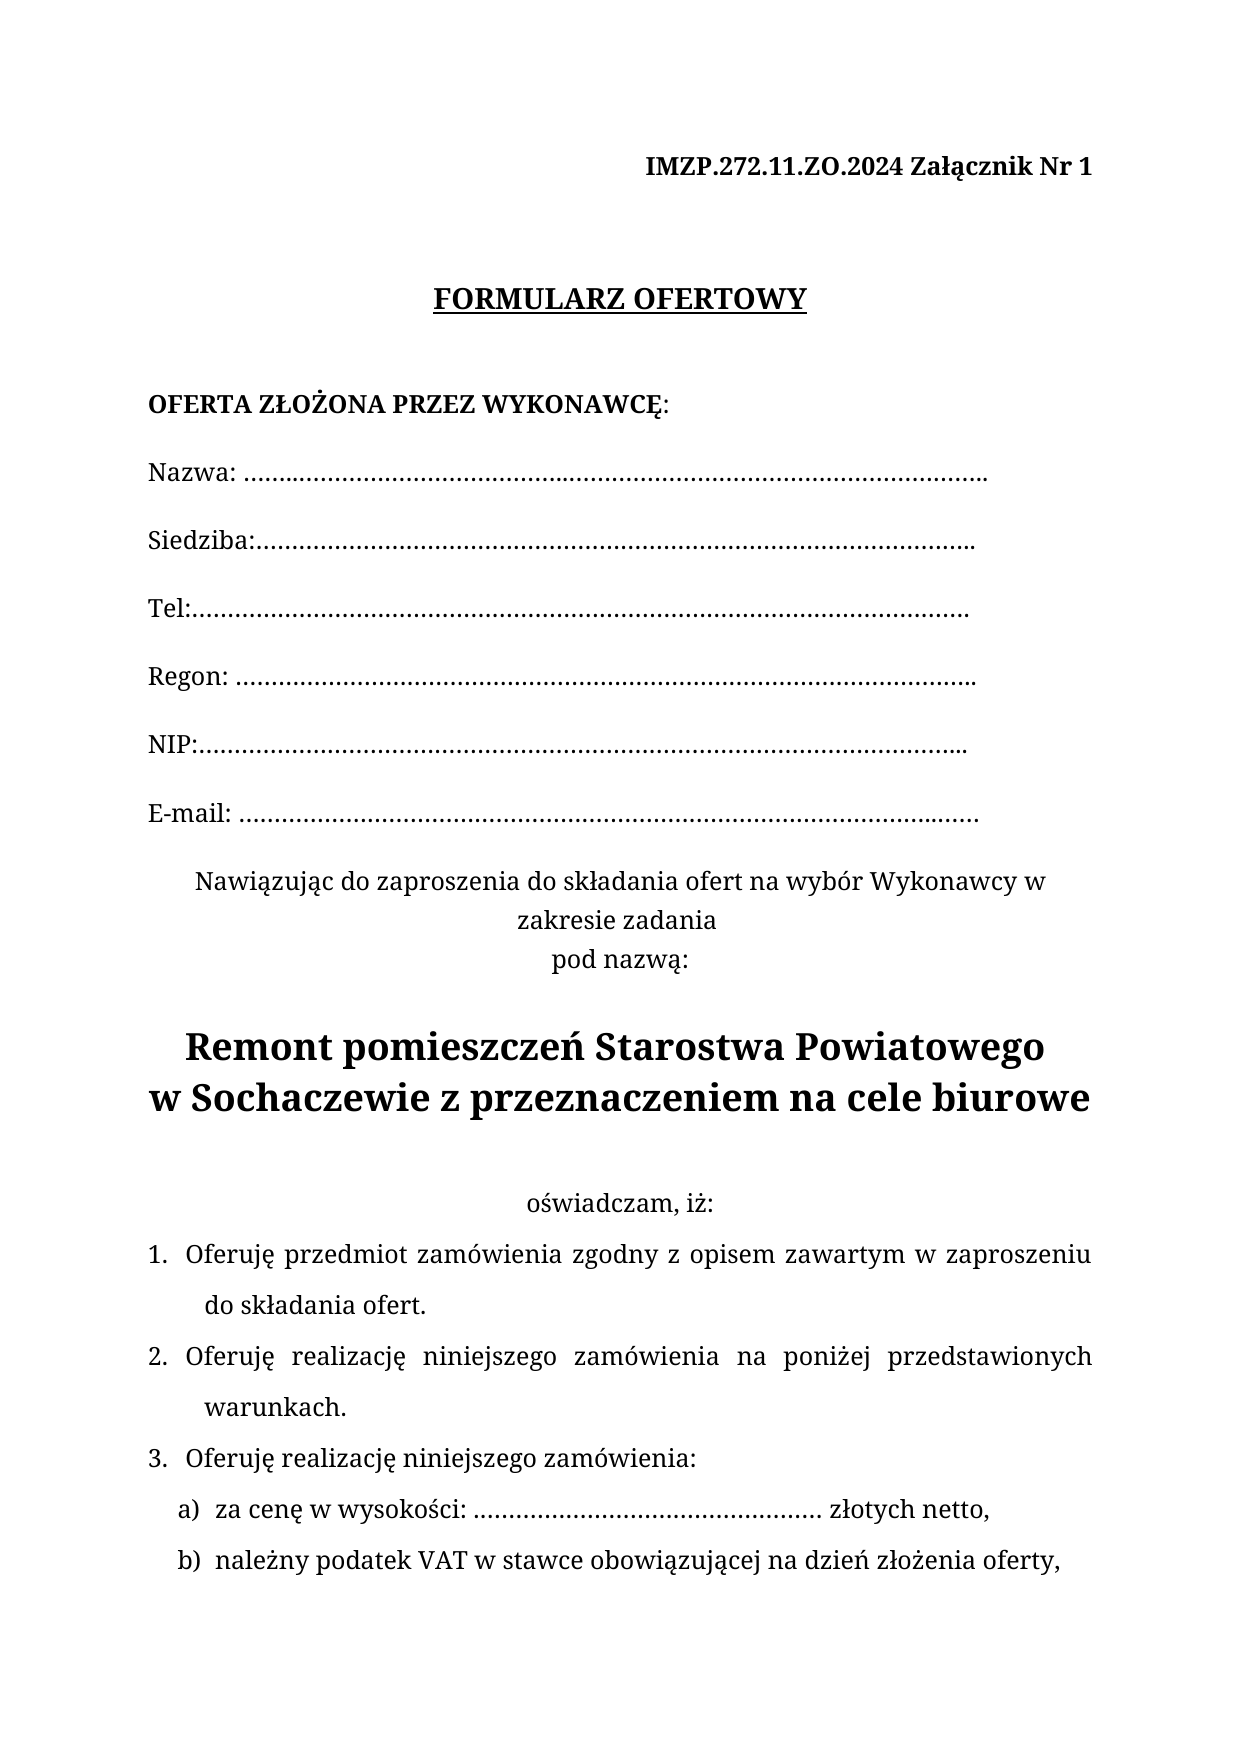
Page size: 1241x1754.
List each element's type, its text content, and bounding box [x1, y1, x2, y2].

list Oferuję przedmiot zamówienia zgodny z opisem zawartym w zaproszeniu do składania ofert. [148, 1237, 1093, 1322]
list za cenę w wysokości: .………………………………………… złotych netto, [177, 1492, 1093, 1526]
text IMZP.272.11.ZO.2024 Załącznik Nr 1 [148, 148, 1093, 182]
list należny podatek VAT w stawce obowiązującej na dzień złożenia oferty, [177, 1543, 1093, 1577]
text FORMULARZ OFERTOWY [148, 279, 1093, 318]
list Oferuję realizację niniejszego zamówienia na poniżej przedstawionych warunkach. [148, 1339, 1093, 1424]
text OFERTA ZŁOŻONA PRZEZ WYKONAWCĘ: [148, 386, 1093, 421]
text Siedziba:……………………………………………………………………………………….. [148, 523, 1093, 557]
text Remont pomieszczeń Starostwa Powiatowego w Sochaczewie z przeznaczeniem na cele biurowe [148, 1020, 1093, 1122]
text oświadczam, iż: [148, 1186, 1093, 1220]
text E-mail: ……………………………………………………………………………………..…… [148, 795, 1093, 829]
text NIP:……………………………………………………………………………………………... [148, 727, 1093, 761]
text Regon: ………………………………………………………………………………………….. [148, 659, 1093, 693]
text Nazwa: ……..………………………………..………………………………………………….. [148, 454, 1093, 489]
text Tel:………………………………………………………………………………………………. [148, 591, 1093, 625]
list Oferuję realizację niniejszego zamówienia: [148, 1441, 1093, 1475]
text Nawiązując do zaproszenia do składania ofert na wybór Wykonawcy w zakresie zadania pod nazwą: [148, 863, 1093, 976]
